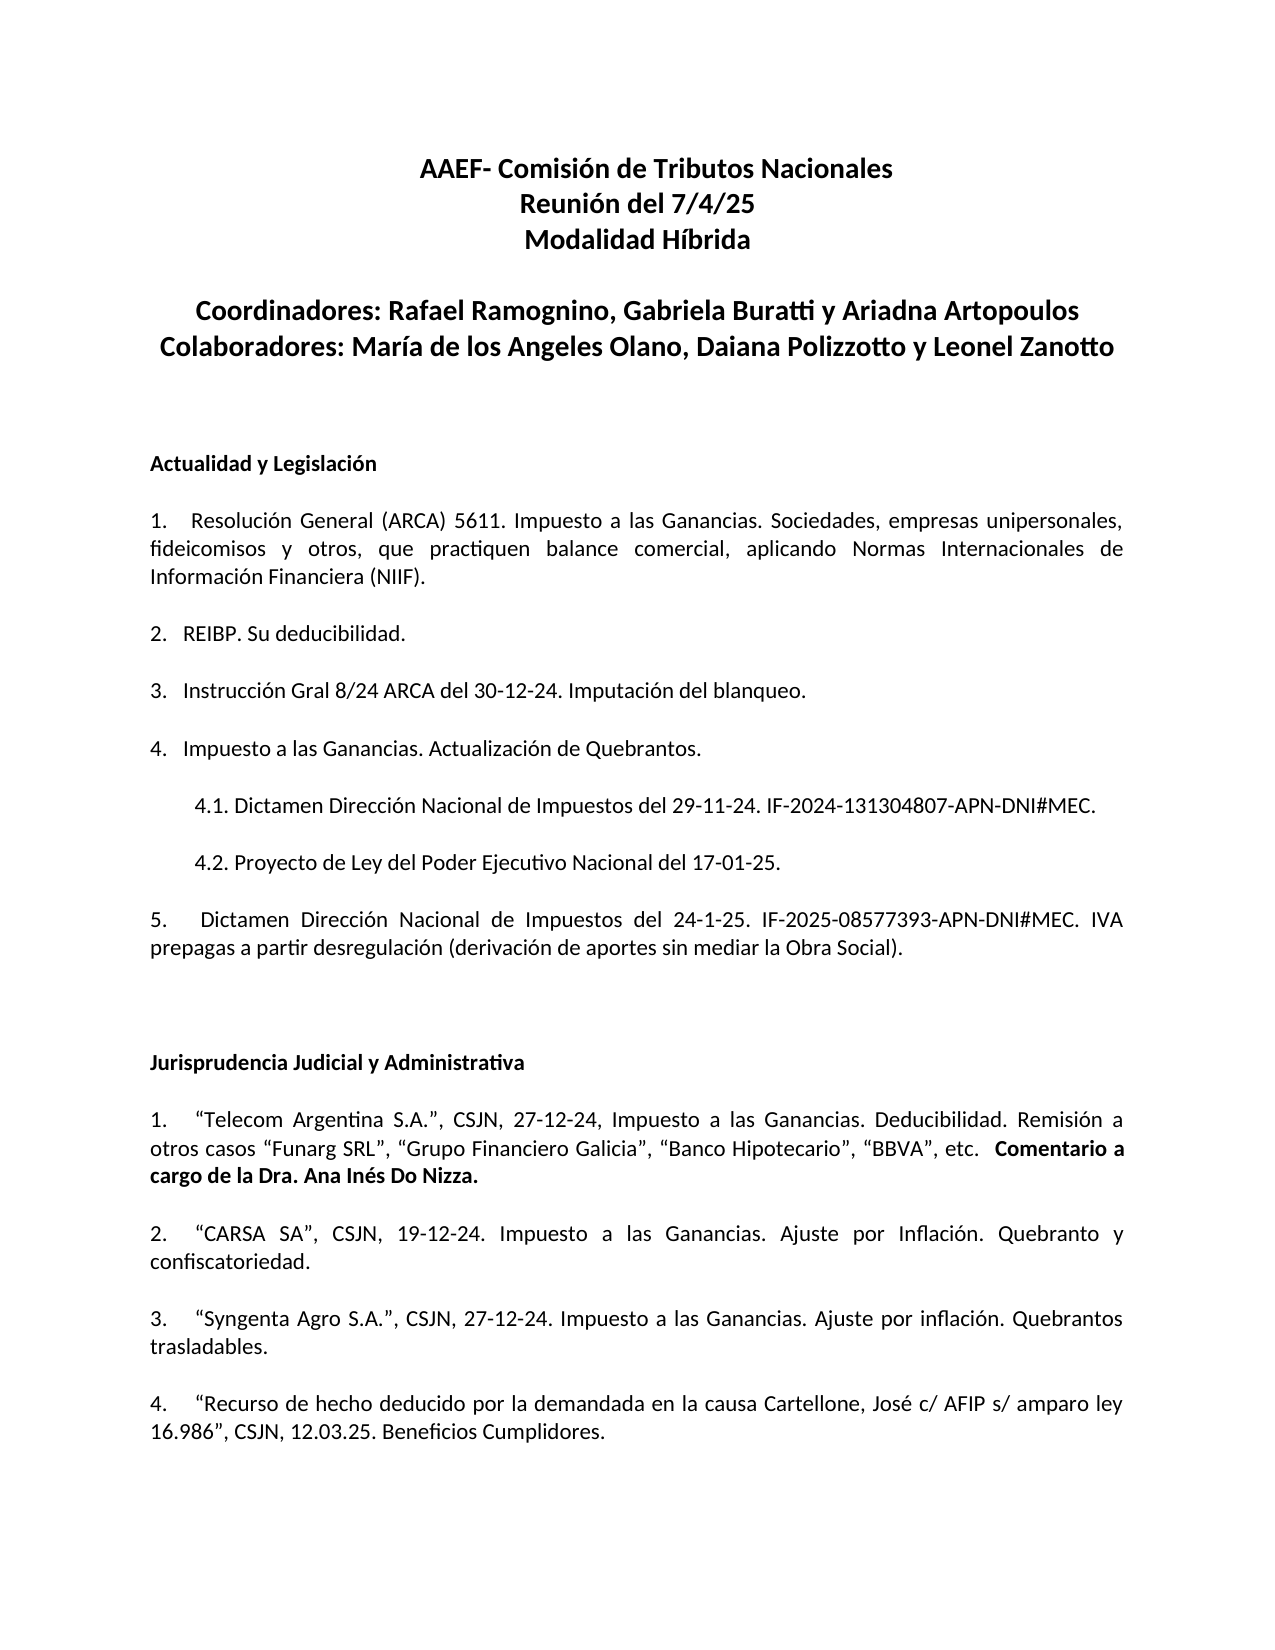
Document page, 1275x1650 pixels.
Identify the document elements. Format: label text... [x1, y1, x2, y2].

text 3. Instrucción Gral 8/24 ARCA del 30-12-24. Imputación del blanqueo. [150, 677, 1125, 704]
text Modalidad Híbrida [150, 221, 1125, 257]
text 1. Resolución General (ARCA) 5611. Impuesto a las Ganancias. Sociedades, empresas unipersonales, fideicomisos y otros, que practiquen balance comercial, aplicando Normas Internacionales de Información Financiera (NIIF). [150, 506, 1125, 590]
text Coordinadores: Rafael Ramognino, Gabriela Buratti y Ariadna Artopoulos [150, 292, 1125, 328]
text Jurisprudencia Judicial y Administrativa [150, 1048, 1125, 1076]
text AAEF- Comisión de Tributos Nacionales [187, 150, 1125, 186]
text Colaboradores: María de los Angeles Olano, Daiana Polizzotto y Leonel Zanotto [150, 328, 1125, 364]
text 2. REIBP. Su deducibilidad. [150, 619, 1125, 647]
text Actualidad y Legislación [150, 449, 1125, 477]
text 4.1. Dictamen Dirección Nacional de Impuestos del 29-11-24. IF-2024-131304807-APN-DNI#MEC. [150, 791, 1125, 819]
list “Telecom Argentina S.A.”, CSJN, 27-12-24, Impuesto a las Ganancias. Deducibilidad. Remisión a otros casos “Funarg SRL”, “Grupo Financiero Galicia”, “Banco Hipotecario”, “BBVA”, etc. Comentario a cargo de la Dra. Ana Inés Do Nizza. [150, 1106, 1125, 1190]
text 5. Dictamen Dirección Nacional de Impuestos del 24-1-25. IF-2025-08577393-APN-DNI#MEC. IVA prepagas a partir desregulación (derivación de aportes sin mediar la Obra Social). [150, 905, 1125, 961]
text 4. “Recurso de hecho deducido por la demandada en la causa Cartellone, José c/ AFIP s/ amparo ley 16.986”, CSJN, 12.03.25. Beneficios Cumplidores. [150, 1389, 1125, 1445]
text 2. “CARSA SA”, CSJN, 19-12-24. Impuesto a las Ganancias. Ajuste por Inflación. Quebranto y confiscatoriedad. [150, 1219, 1125, 1275]
text 4.2. Proyecto de Ley del Poder Ejecutivo Nacional del 17-01-25. [150, 848, 1125, 876]
text Reunión del 7/4/25 [150, 186, 1125, 221]
text 3. “Syngenta Agro S.A.”, CSJN, 27-12-24. Impuesto a las Ganancias. Ajuste por inflación. Quebrantos trasladables. [150, 1304, 1125, 1360]
text 4. Impuesto a las Ganancias. Actualización de Quebrantos. [150, 734, 1125, 762]
